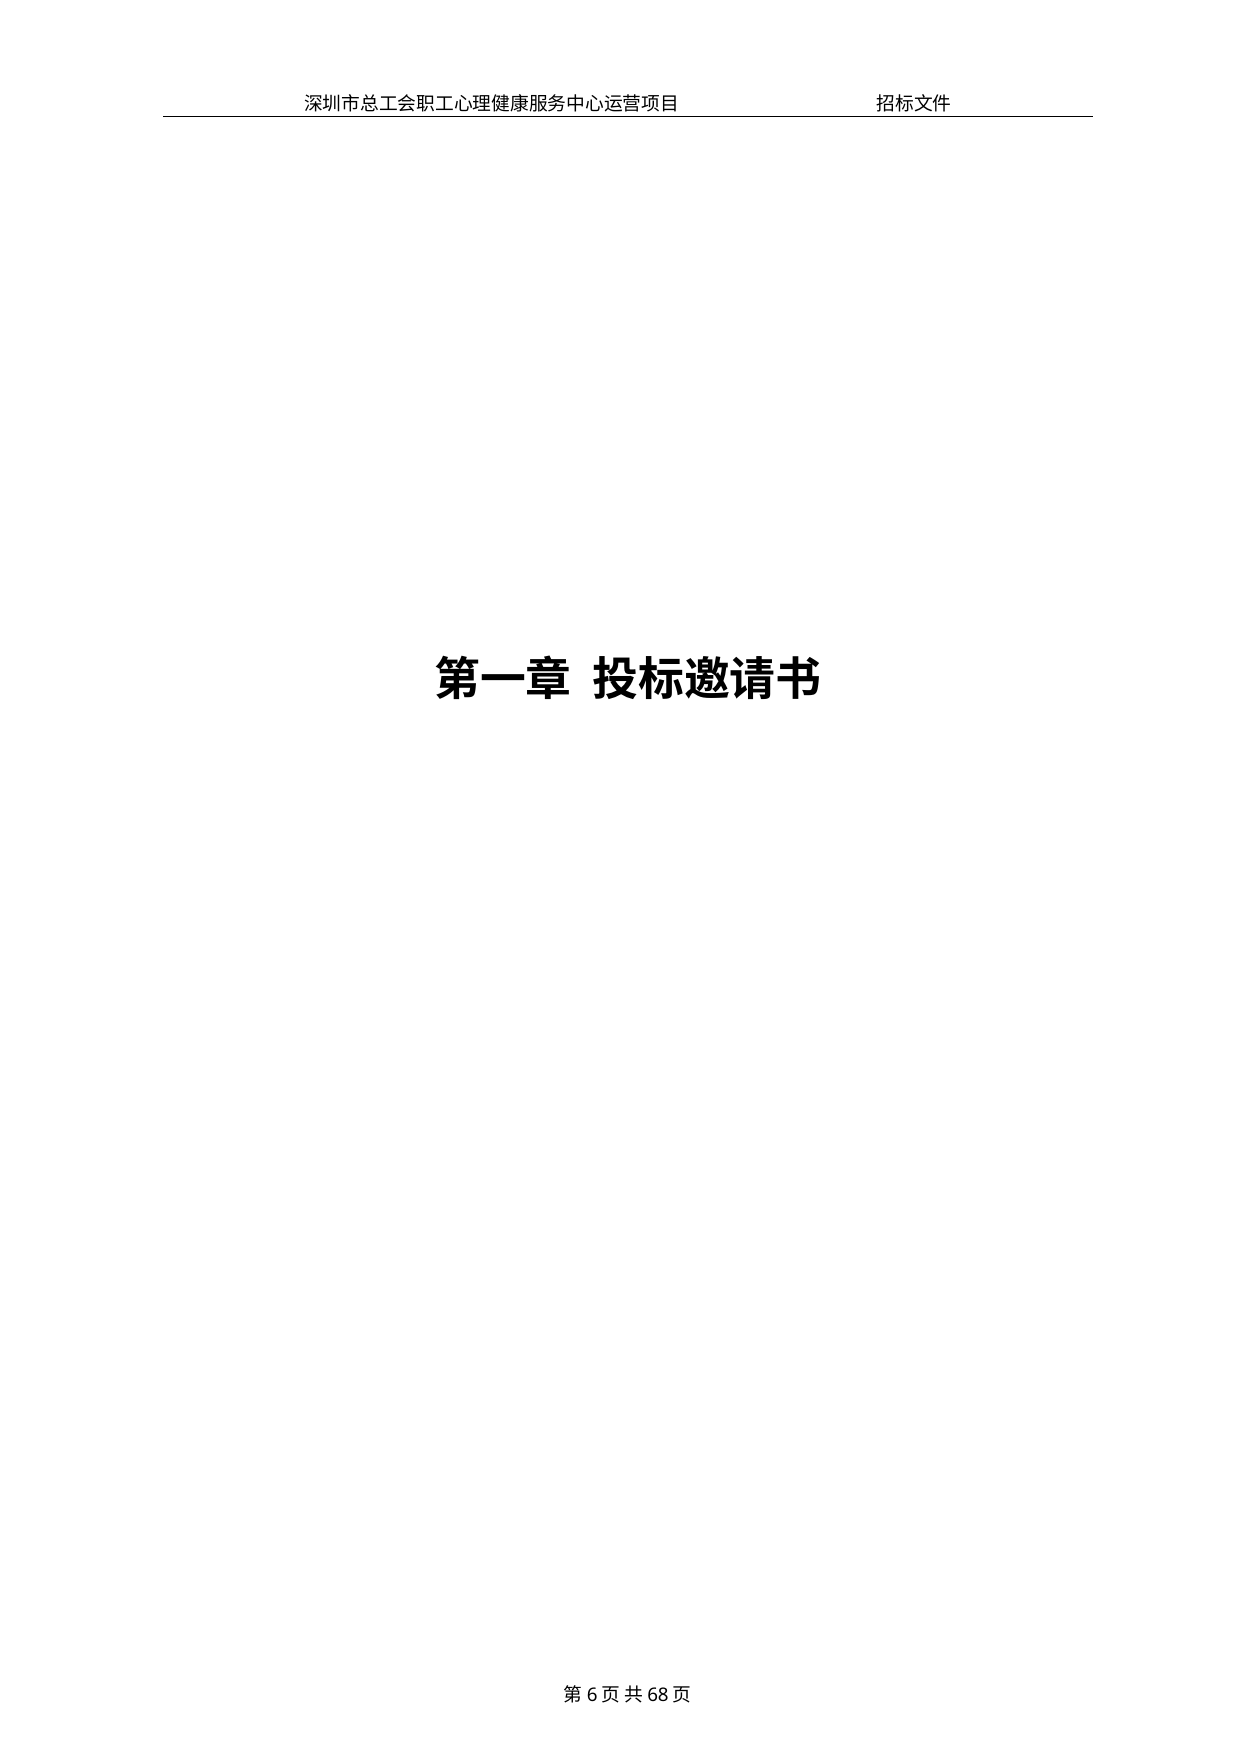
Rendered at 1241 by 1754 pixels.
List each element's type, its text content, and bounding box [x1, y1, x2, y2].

title 第一章 投标邀请书 [162, 642, 1093, 708]
